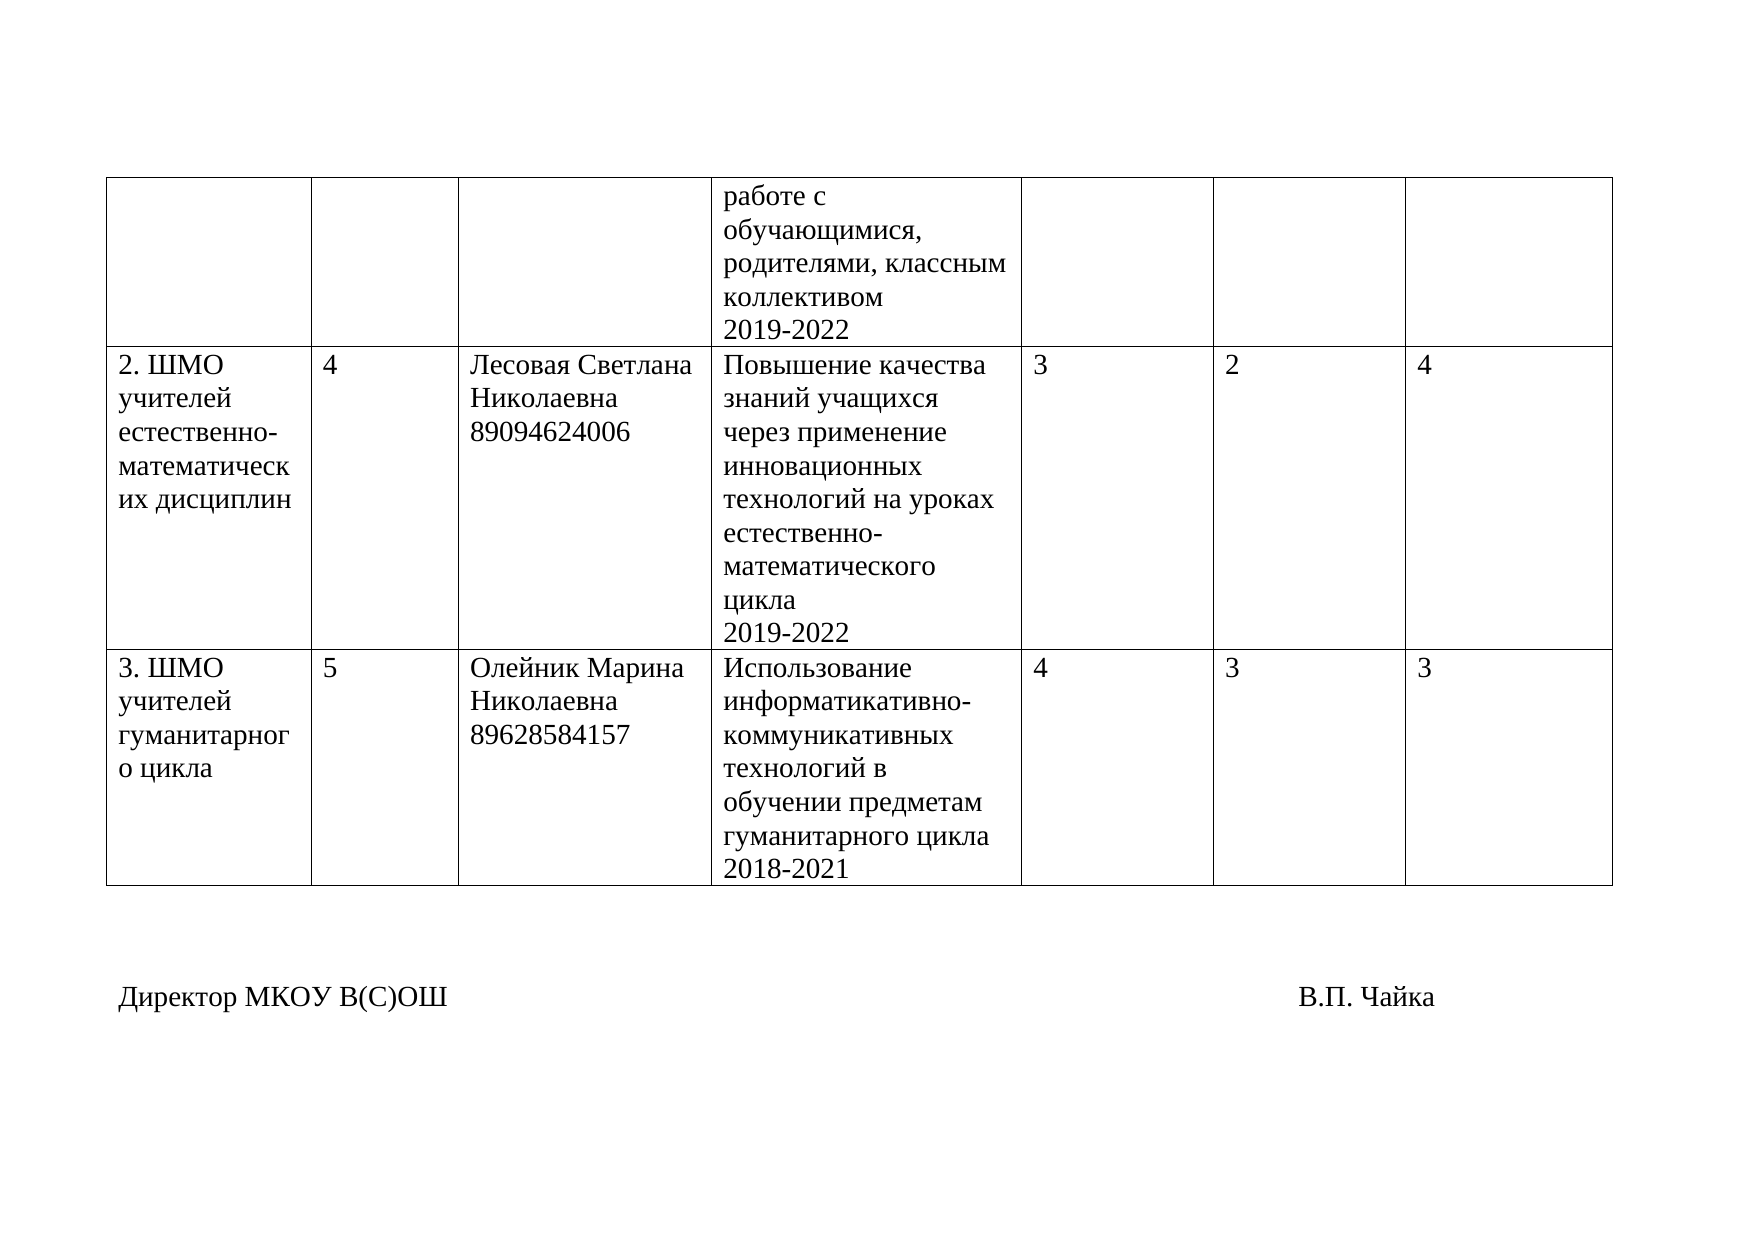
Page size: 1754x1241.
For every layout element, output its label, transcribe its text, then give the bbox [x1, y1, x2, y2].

table_cell Лесовая Светлана Николаевна 89094624006 [459, 347, 711, 649]
table_cell 3 [1022, 347, 1213, 649]
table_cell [107, 178, 311, 346]
table_cell Повышение качества знаний учащихся через применение инновационных технологий на уроках естественно-математического цикла 2019-2022 [712, 347, 1021, 649]
table_cell 3 [1214, 178, 1405, 346]
table_cell 2. ШМО учителей естественно-математических дисциплин [107, 347, 311, 649]
table_cell 3 [1406, 650, 1612, 885]
table_cell 8 [1406, 178, 1612, 346]
table_cell Использование информатикативно-коммуникативных технологий в обучении предметам гуманитарного цикла 2018-2021 [712, 650, 1021, 885]
table_cell 3 [1214, 650, 1405, 885]
table_cell 4 [312, 347, 458, 649]
table_cell 2 [1214, 347, 1405, 649]
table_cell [712, 178, 1021, 346]
table_cell 4 [1406, 347, 1612, 649]
table_cell 5 [1022, 178, 1213, 346]
table_cell 6 [312, 178, 458, 346]
table_cell Олейник Марина Николаевна 89628584157 [459, 650, 711, 885]
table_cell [459, 178, 711, 346]
text Директор МКОУ В(С)ОШ В.П. Чайка [118, 979, 1636, 1013]
table_cell 5 [312, 650, 458, 885]
table_cell 3. ШМО учителей гуманитарного цикла [107, 650, 311, 885]
table_cell 4 [1022, 650, 1213, 885]
